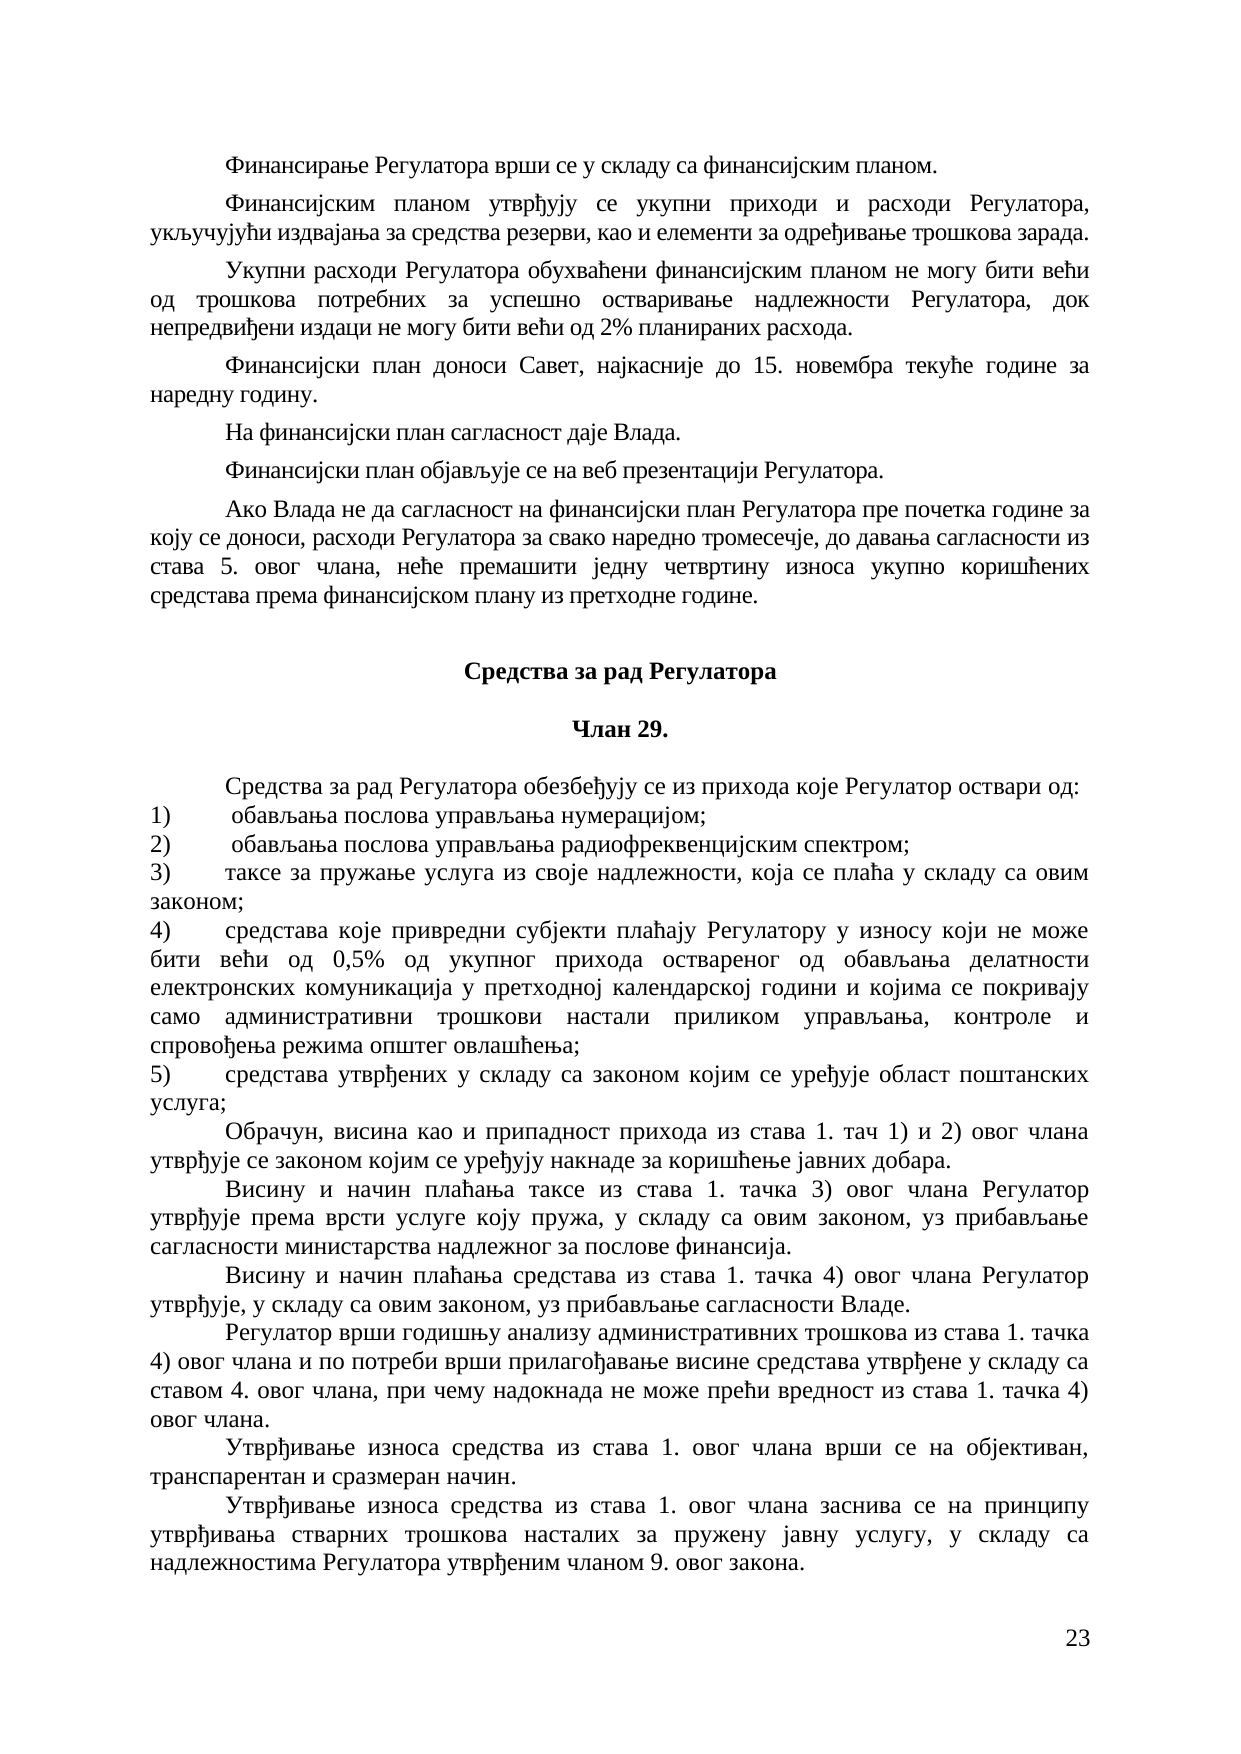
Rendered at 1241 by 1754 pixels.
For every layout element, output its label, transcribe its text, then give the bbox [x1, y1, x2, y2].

text 3) таксе за пружање услуга из своје надлежности, која се плаћа у складу са овим законом; [150, 857, 1090, 915]
text 5) средстава утврђених у складу са законом којим се уређује област поштанских услуга; [150, 1059, 1090, 1116]
text Висину и начин плаћања таксе из става 1. тачка 3) овог члана Регулатор утврђује према врсти услуге коју пружа, у складу са овим законом, уз прибављање сагласности министарства надлежног за послове финансија. [150, 1174, 1090, 1260]
text Средства за рад Регулатора обезбеђују се из прихода које Регулатор оствари од: [150, 771, 1090, 800]
text Ако Влада не да сагласност на финансијски план Регулатора пре почетка године за коју се доноси, расходи Регулатора за свако наредно тромесечје, до давања сагласности из става 5. овог члана, неће премашити једну четвртину износа укупно коришћених средстава према финансијском плану из претходне године. [150, 494, 1090, 609]
text Финансијским планом утврђују се укупни приходи и расходи Регулатора, укључујући издвајања за средства резерви, као и елементи за одређивање трошкова зарада. [150, 188, 1090, 246]
text Финансијски план доноси Савет, најкасније до 15. новембра текуће године за наредну годину. [150, 351, 1090, 408]
text Финансијски план објављује се на веб презентацији Регулатора. [150, 456, 1090, 484]
text Финансирање Регулатора врши се у складу са финансијским планом. [150, 150, 1090, 179]
text Утврђивање износа средства из става 1. овог члана заснива се на принципу утврђивања стварних трошкова насталих за пружену јавну услугу, у складу са надлежностима Регулатора утврђеним чланом 9. овог закона. [150, 1490, 1090, 1576]
text 4) средстава које привредни субјекти плаћају Регулатору у износу који не може бити већи од 0,5% од укупног прихода оствареног од обављања делатности електронских комуникација у претходној календарској години и којима се покривају само административни трошкови настали приликом управљања, контроле и спровођења режима општег овлашћења; [150, 915, 1090, 1059]
text Члан 29. [150, 714, 1090, 742]
text 1) обављања послова управљања нумерацијом; [150, 800, 1090, 829]
text Регулатор врши годишњу анализу административних трошкова из става 1. тачка 4) овог члана и по потреби врши прилагођавање висине средстава утврђене у складу са ставом 4. овог члана, при чему надокнада не може прећи вредност из става 1. тачка 4) овог члана. [150, 1317, 1090, 1432]
text 2) обављања послова управљања радиофреквенцијским спектром; [150, 829, 1090, 857]
text Обрачун, висина као и припадност прихода из става 1. тач 1) и 2) овог члана утврђује се законом којим се уређују накнаде за коришћење јавних добара. [150, 1116, 1090, 1174]
text Висину и начин плаћања средстава из става 1. тачка 4) овог члана Регулатор утврђује, у складу са овим законом, уз прибављање сагласности Владе. [150, 1260, 1090, 1317]
text На финансијски план сагласност даје Влада. [150, 417, 1090, 446]
text Укупни расходи Регулатора обухваћени финансијским планом не могу бити већи од трошкова потребних за успешно остваривање надлежности Регулатора, док непредвиђени издаци не могу бити већи од 2% планираних расхода. [150, 255, 1090, 341]
text Средства за рад Регулатора [150, 656, 1090, 685]
text Утврђивање износа средства из става 1. овог члана врши се на објективан, транспарентан и сразмеран начин. [150, 1432, 1090, 1490]
